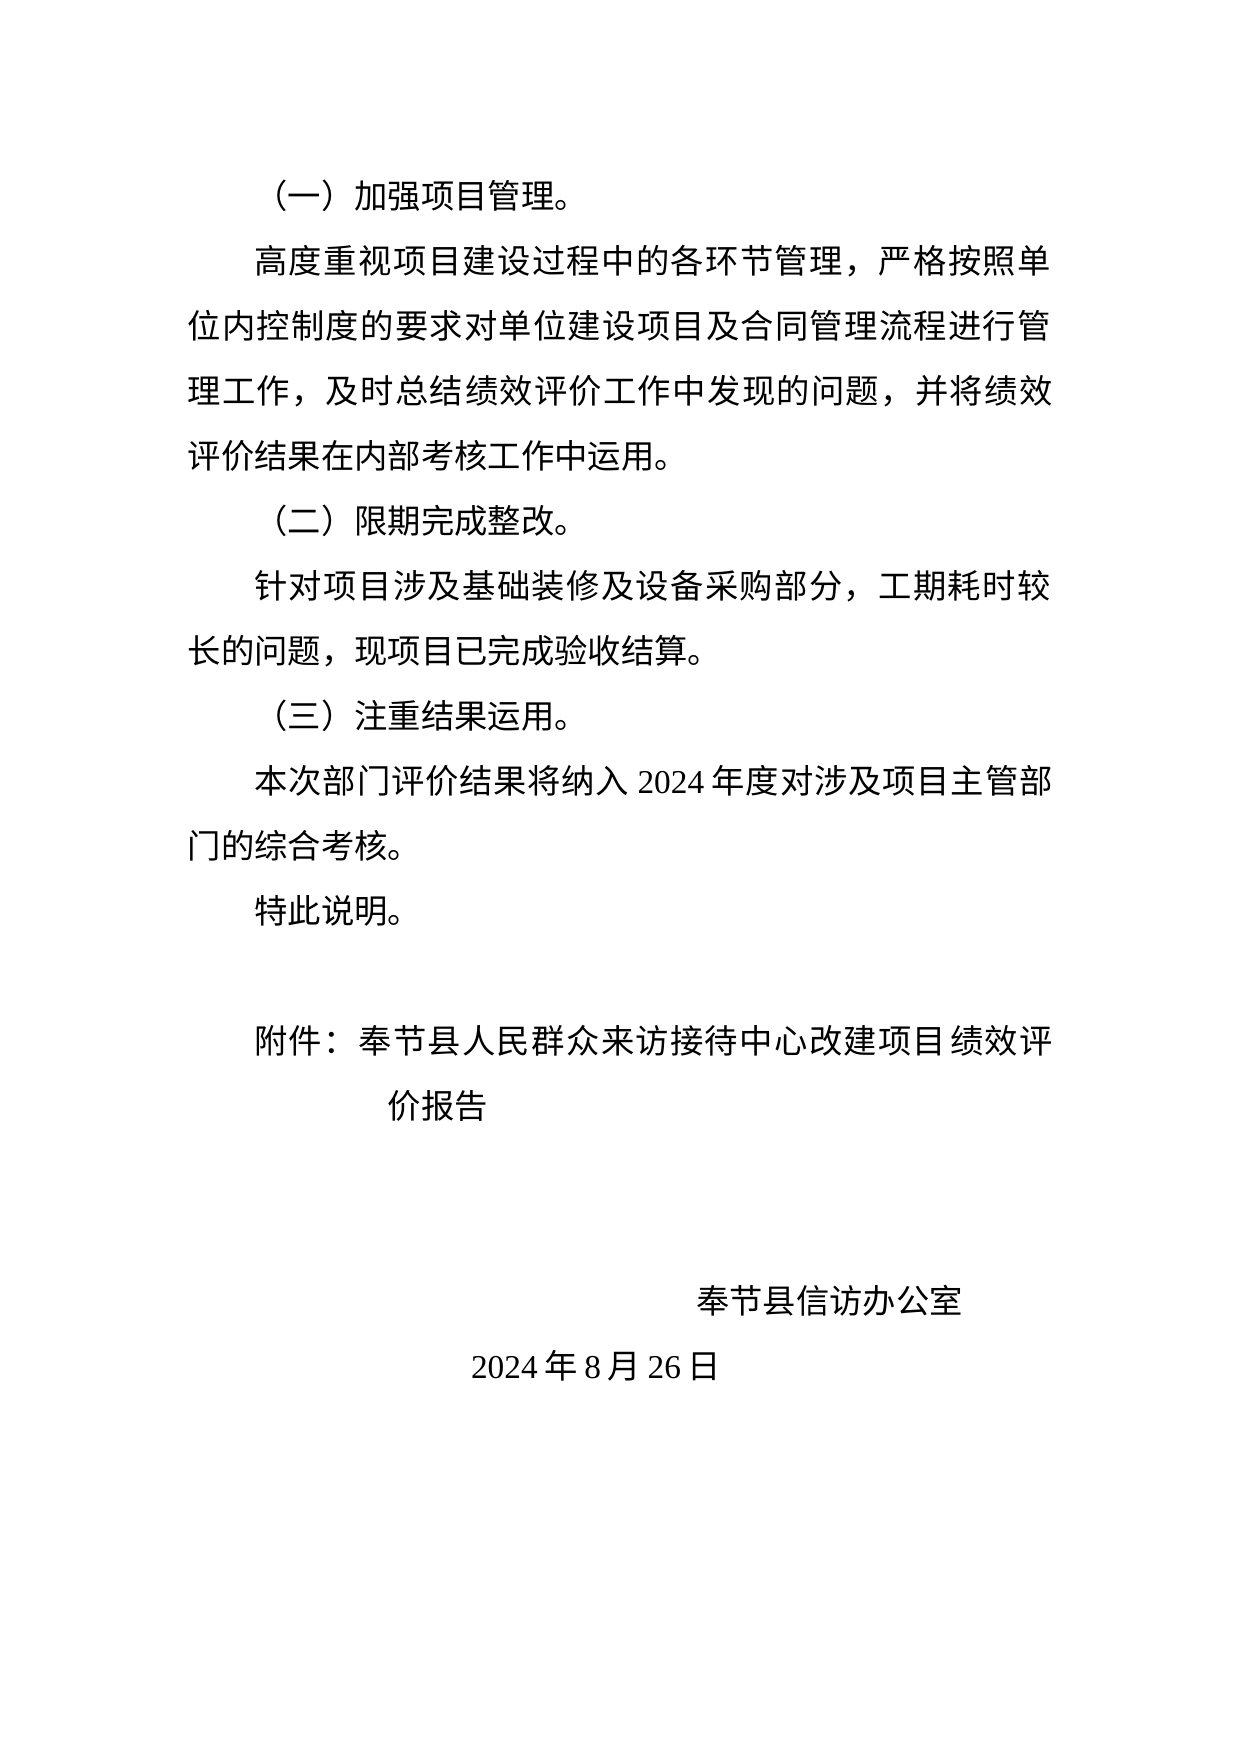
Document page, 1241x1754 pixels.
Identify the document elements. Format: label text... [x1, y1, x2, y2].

text 奉节县信访办公室 [187, 1267, 1053, 1332]
text （二）限期完成整改。 [187, 487, 1053, 552]
text 特此说明。 [187, 877, 1053, 942]
text （三）注重结果运用。 [187, 682, 1053, 747]
text 本次部门评价结果将纳入2024年度对涉及项目主管部门的综合考核。 [187, 747, 1053, 877]
text 针对项目涉及基础装修及设备采购部分，工期耗时较长的问题，现项目已完成验收结算。 [187, 552, 1053, 682]
text 高度重视项目建设过程中的各环节管理，严格按照单位内控制度的要求对单位建设项目及合同管理流程进行管理工作，及时总结绩效评价工作中发现的问题，并将绩效评价结果在内部考核工作中运用。 [187, 227, 1053, 487]
text 2024年8月26日 [187, 1332, 1053, 1397]
text 附件：奉节县人民群众来访接待中心改建项目绩效评价报告 [254, 1007, 1053, 1137]
text （一）加强项目管理。 [187, 162, 1053, 227]
